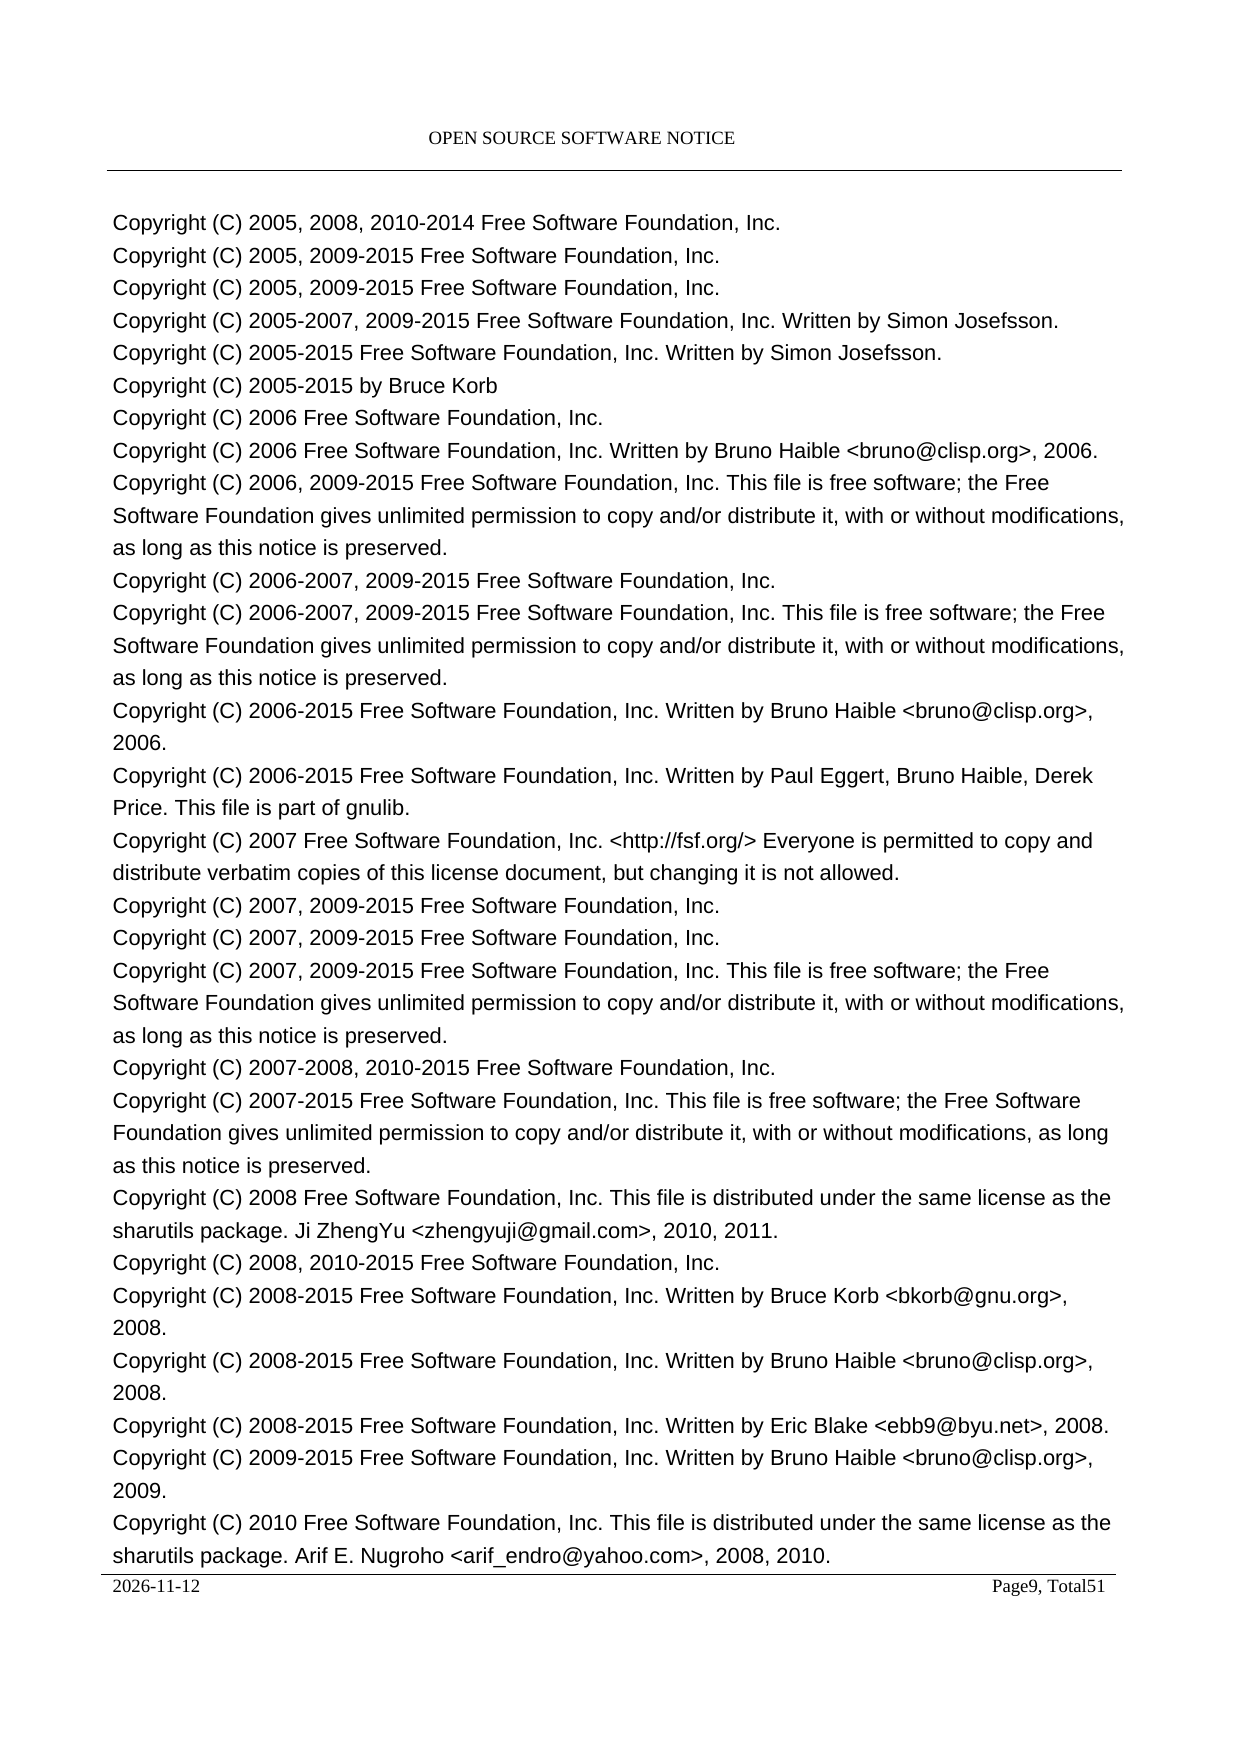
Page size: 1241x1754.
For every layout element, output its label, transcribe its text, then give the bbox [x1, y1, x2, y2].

text Copyright (C) 2005-2015 by Bruce Korb [112, 369, 1128, 401]
text Copyright (C) 2007, 2009-2015 Free Software Foundation, Inc. [112, 889, 1128, 921]
text Copyright (C) 2009-2015 Free Software Foundation, Inc. Written by Bruno Haible <bruno@clisp.org>, 2009. [112, 1441, 1128, 1506]
text Copyright (C) 2008, 2010-2015 Free Software Foundation, Inc. [112, 1246, 1128, 1279]
text Copyright (C) 2006 Free Software Foundation, Inc. [112, 401, 1128, 434]
text Copyright (C) 2008 Free Software Foundation, Inc. This file is distributed under the same license as the sharutils package. Ji ZhengYu <zhengyuji@gmail.com>, 2010, 2011. [112, 1181, 1128, 1246]
text Copyright (C) 2006 Free Software Foundation, Inc. Written by Bruno Haible <bruno@clisp.org>, 2006. [112, 434, 1128, 466]
text Copyright (C) 2005-2007, 2009-2015 Free Software Foundation, Inc. Written by Simon Josefsson. [112, 304, 1128, 336]
text Copyright (C) 2007 Free Software Foundation, Inc. <http://fsf.org/> Everyone is permitted to copy and distribute verbatim copies of this license document, but changing it is not allowed. [112, 824, 1128, 889]
text Copyright (C) 2005, 2008, 2010-2014 Free Software Foundation, Inc. [112, 206, 1128, 239]
text Copyright (C) 2006, 2009-2015 Free Software Foundation, Inc. This file is free software; the Free Software Foundation gives unlimited permission to copy and/or distribute it, with or without modifications, as long as this notice is preserved. [112, 466, 1128, 564]
text Copyright (C) 2007-2008, 2010-2015 Free Software Foundation, Inc. [112, 1051, 1128, 1084]
text Copyright (C) 2007-2015 Free Software Foundation, Inc. This file is free software; the Free Software Foundation gives unlimited permission to copy and/or distribute it, with or without modifications, as long as this notice is preserved. [112, 1084, 1128, 1181]
text Copyright (C) 2010 Free Software Foundation, Inc. This file is distributed under the same license as the sharutils package. Arif E. Nugroho <arif_endro@yahoo.com>, 2008, 2010. [112, 1506, 1128, 1571]
text Copyright (C) 2006-2007, 2009-2015 Free Software Foundation, Inc. This file is free software; the Free Software Foundation gives unlimited permission to copy and/or distribute it, with or without modifications, as long as this notice is preserved. [112, 596, 1128, 694]
text Copyright (C) 2006-2007, 2009-2015 Free Software Foundation, Inc. [112, 564, 1128, 596]
text Copyright (C) 2008-2015 Free Software Foundation, Inc. Written by Bruno Haible <bruno@clisp.org>, 2008. [112, 1344, 1128, 1409]
text Copyright (C) 2006-2015 Free Software Foundation, Inc. Written by Paul Eggert, Bruno Haible, Derek Price. This file is part of gnulib. [112, 759, 1128, 824]
text Copyright (C) 2007, 2009-2015 Free Software Foundation, Inc. [112, 921, 1128, 954]
text Copyright (C) 2008-2015 Free Software Foundation, Inc. Written by Eric Blake <ebb9@byu.net>, 2008. [112, 1409, 1128, 1441]
text Copyright (C) 2005, 2009-2015 Free Software Foundation, Inc. [112, 271, 1128, 304]
text Copyright (C) 2006-2015 Free Software Foundation, Inc. Written by Bruno Haible <bruno@clisp.org>, 2006. [112, 694, 1128, 759]
text Copyright (C) 2005-2015 Free Software Foundation, Inc. Written by Simon Josefsson. [112, 336, 1128, 369]
text Copyright (C) 2008-2015 Free Software Foundation, Inc. Written by Bruce Korb <bkorb@gnu.org>, 2008. [112, 1279, 1128, 1344]
text Copyright (C) 2005, 2009-2015 Free Software Foundation, Inc. [112, 239, 1128, 271]
text Copyright (C) 2007, 2009-2015 Free Software Foundation, Inc. This file is free software; the Free Software Foundation gives unlimited permission to copy and/or distribute it, with or without modifications, as long as this notice is preserved. [112, 954, 1128, 1051]
